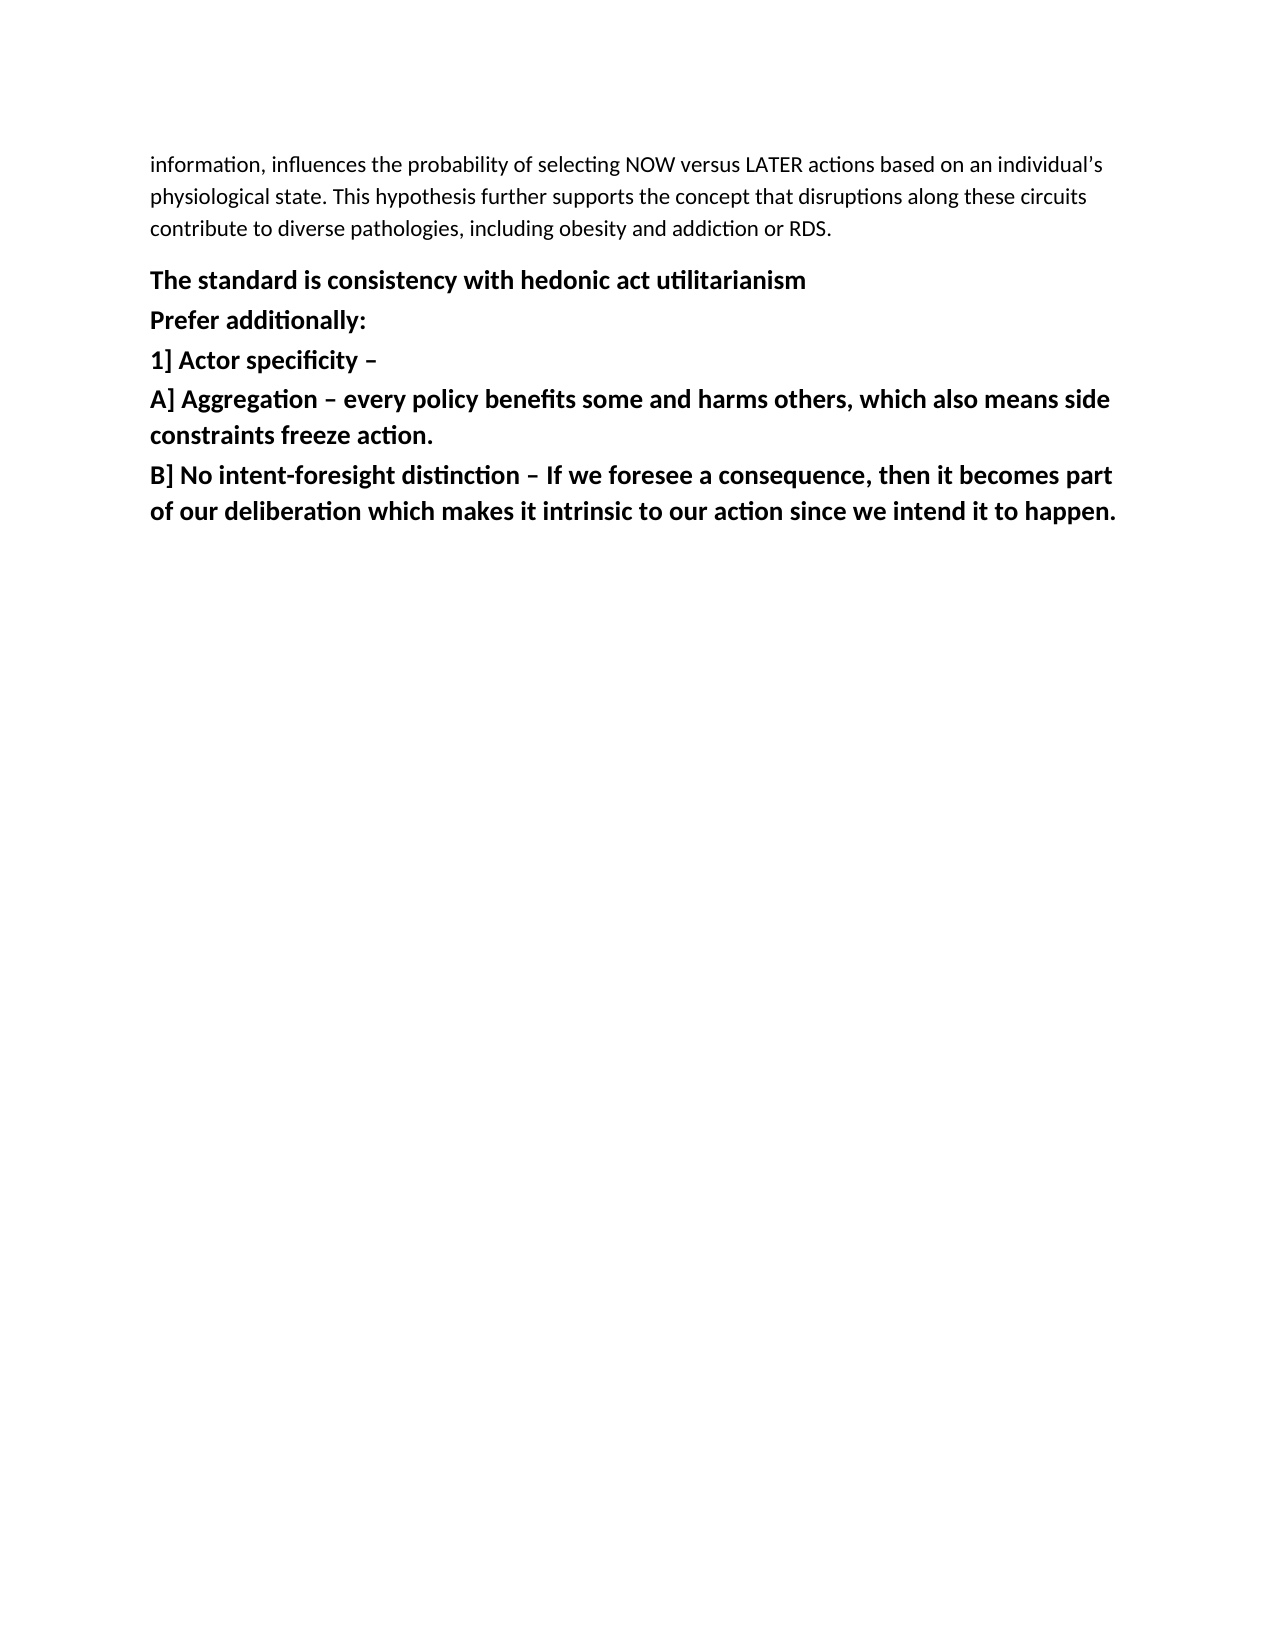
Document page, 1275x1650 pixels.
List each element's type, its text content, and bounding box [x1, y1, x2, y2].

subtitle B] No intent-foresight distinction – If we foresee a consequence, then it becomes part of our deliberation which makes it intrinsic to our action since we intend it to happen. [150, 458, 1125, 527]
subtitle 1] Actor specificity – [150, 343, 1125, 376]
subtitle Prefer additionally: [150, 303, 1125, 336]
subtitle A] Aggregation – every policy benefits some and harms others, which also means side constraints freeze action. [150, 383, 1125, 451]
subtitle The standard is consistency with hedonic act utilitarianism [150, 263, 1125, 296]
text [150, 150, 1125, 242]
